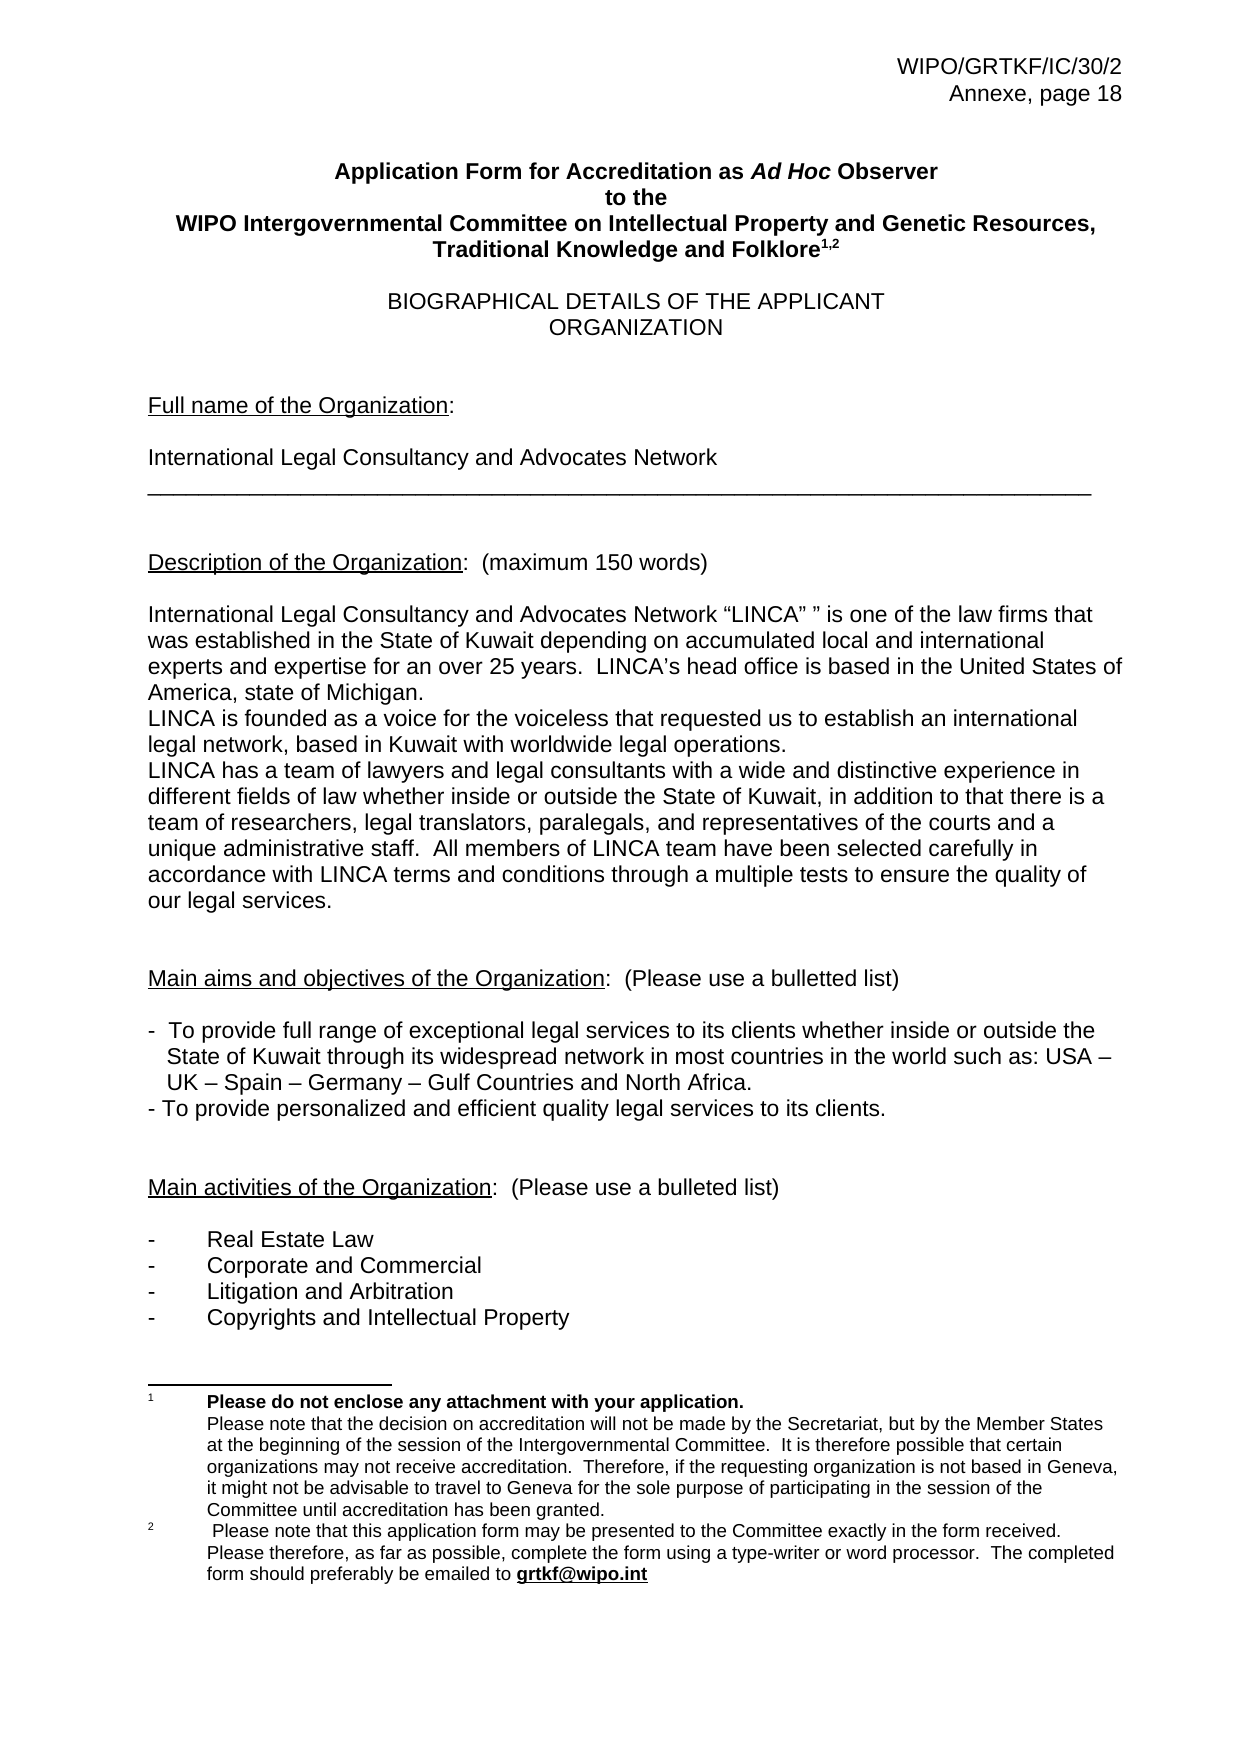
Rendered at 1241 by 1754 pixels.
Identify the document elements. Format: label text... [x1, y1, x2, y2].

text BIOGRAPHICAL DETAILS OF THE APPLICANT [148, 289, 1124, 315]
text Description of the Organization: (maximum 150 words) [148, 549, 1124, 575]
text - To provide full range of exceptional legal services to its clients whether inside or outside the State of Kuwait through its widespread network in most countries in the world such as: USA – UK – Spain – Germany – Gulf Countries and North Africa. [148, 1018, 1124, 1096]
text International Legal Consultancy and Advocates Network “LINCA” ” is one of the law firms that was established in the State of Kuwait depending on accumulated local and international experts and expertise for an over 25 years. LINCA’s head office is based in the United States of America, state of Michigan. [148, 601, 1124, 705]
text International Legal Consultancy and Advocates Network __________________________________________________________________________ [148, 445, 1124, 497]
text Main activities of the Organization: (Please use a bulleted list) [148, 1174, 1124, 1200]
text ORGANIZATION [148, 315, 1124, 341]
text WIPO Intergovernmental Committee on Intellectual Property and Genetic Resources, Traditional Knowledge and Folklore, [148, 211, 1124, 263]
text - Real Estate Law [148, 1226, 1124, 1252]
text LINCA is founded as a voice for the voiceless that requested us to establish an international legal network, based in Kuwait with worldwide legal operations. [148, 705, 1124, 757]
text to the [148, 184, 1124, 211]
text - Copyrights and Intellectual Property [148, 1304, 1124, 1330]
text Full name of the Organization: [148, 393, 1124, 419]
text Application Form for Accreditation as Ad Hoc Observer [148, 158, 1124, 184]
text - Corporate and Commercial [148, 1252, 1124, 1278]
text LINCA has a team of lawyers and legal consultants with a wide and distinctive experience in different fields of law whether inside or outside the State of Kuwait, in addition to that there is a team of researchers, legal translators, paralegals, and representatives of the courts and a unique administrative staff. All members of LINCA team have been selected carefully in accordance with LINCA terms and conditions through a multiple tests to ensure the quality of our legal services. [148, 757, 1124, 914]
text Main aims and objectives of the Organization: (Please use a bulletted list) [148, 966, 1124, 992]
text - Litigation and Arbitration [148, 1278, 1124, 1304]
text - To provide personalized and efficient quality legal services to its clients. [148, 1096, 1124, 1122]
